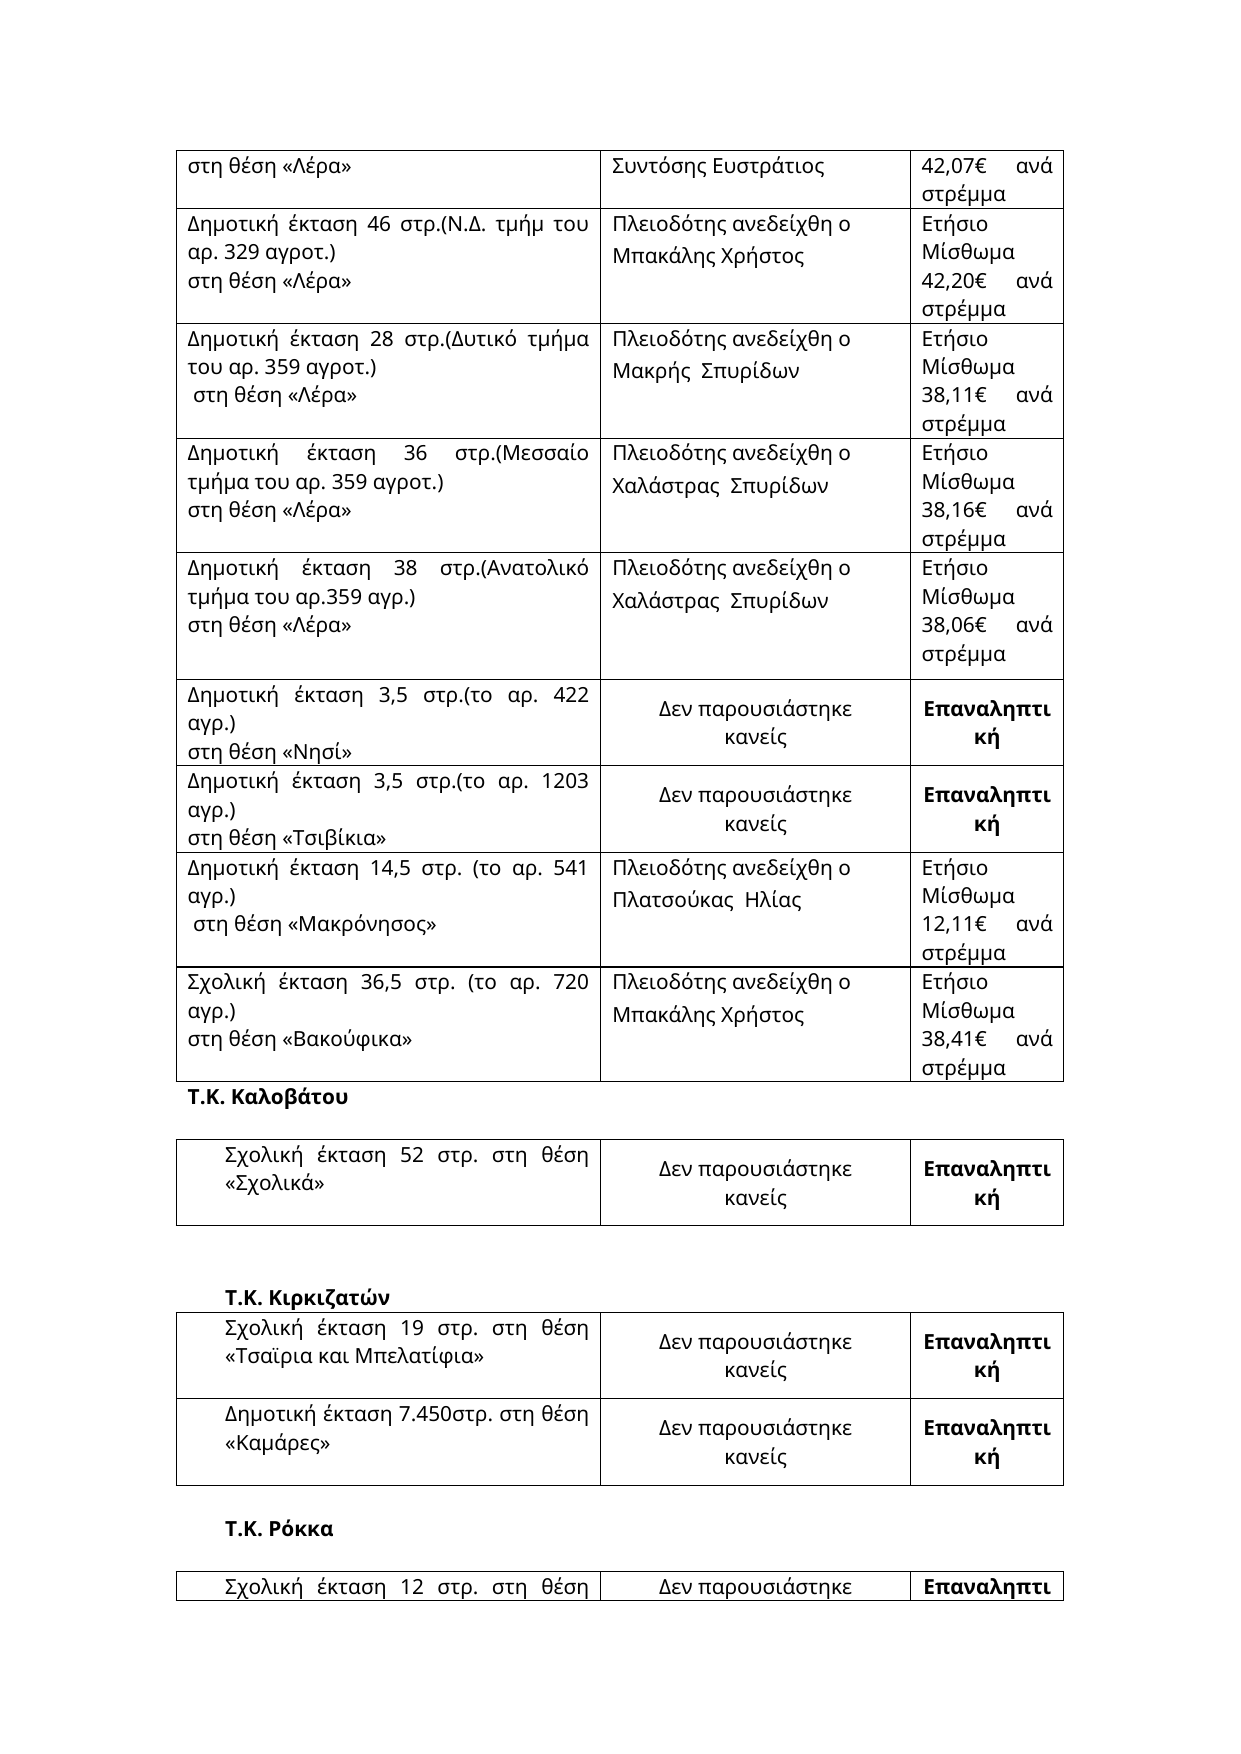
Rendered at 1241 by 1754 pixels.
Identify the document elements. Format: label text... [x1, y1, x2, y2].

table_header Επαναληπτική [911, 1313, 1063, 1398]
table_cell Πλειοδότης ανεδείχθη ο Χαλάστρας Σπυρίδων [601, 439, 910, 552]
table_cell Δημοτική έκταση 46 στρ.(Ν.Δ. τμήμ του αρ. 329 αγροτ.) στη θέση «Λέρα» [177, 209, 600, 323]
table_header Σχολική έκταση 19 στρ. στη θέση «Τσαϊρια και Μπελατίφια» [177, 1313, 600, 1398]
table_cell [601, 151, 910, 208]
table_cell Πλειοδότης ανεδείχθη ο Μακρής Σπυρίδων [601, 324, 910, 437]
table_cell Δεν παρουσιάστηκε κανείς [601, 1399, 910, 1484]
table_cell Πλειοδότης ανεδείχθη ο Πλατσούκας Ηλίας [601, 853, 910, 966]
table_cell Ετήσιο Μίσθωμα 38,16€ ανά στρέμμα [911, 439, 1063, 552]
text Τ.Κ. Ρόκκα [225, 1514, 1053, 1542]
table_cell Δημοτική έκταση 36 στρ.(Μεσσαίο τμήμα του αρ. 359 αγροτ.) στη θέση «Λέρα» [177, 439, 600, 552]
table_header Επαναληπτική [911, 1572, 1063, 1600]
table_cell Πλειοδότης ανεδείχθη ο Μπακάλης Χρήστος [601, 968, 910, 1081]
table_cell Δημοτική έκταση 3,5 στρ.(το αρ. 422 αγρ.) στη θέση «Νησί» [177, 680, 600, 765]
table_cell Δημοτική έκταση 14,5 στρ. (το αρ. 541 αγρ.) στη θέση «Μακρόνησος» [177, 853, 600, 966]
table_cell Ετήσιο Μίσθωμα 12,11€ ανά στρέμμα [911, 853, 1063, 966]
table_cell Επαναληπτική [911, 1399, 1063, 1484]
table_cell Ετήσιο Μίσθωμα 38,11€ ανά στρέμμα [911, 324, 1063, 437]
table_cell Ετήσιο Μίσθωμα 38,06€ ανά στρέμμα [911, 553, 1063, 679]
table_cell Ετήσιο Μίσθωμα 42,20€ ανά στρέμμα [911, 209, 1063, 323]
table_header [601, 1572, 910, 1600]
table_cell Δημοτική έκταση 7.450στρ. στη θέση «Καμάρες» [177, 1399, 600, 1484]
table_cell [177, 151, 600, 208]
table_header Επαναληπτική [911, 1140, 1063, 1225]
table_cell Δεν παρουσιάστηκε κανείς [601, 680, 910, 765]
table_cell Σχολική έκταση 36,5 στρ. (το αρ. 720 αγρ.) στη θέση «Βακούφικα» [177, 968, 600, 1081]
table_cell Δημοτική έκταση 38 στρ.(Ανατολικό τμήμα του αρ.359 αγρ.) στη θέση «Λέρα» [177, 553, 600, 679]
table_cell Δημοτική έκταση 3,5 στρ.(το αρ. 1203 αγρ.) στη θέση «Τσιβίκια» [177, 766, 600, 852]
table_cell Δημοτική έκταση 28 στρ.(Δυτικό τμήμα του αρ. 359 αγροτ.) στη θέση «Λέρα» [177, 324, 600, 437]
table_header Δεν παρουσιάστηκε κανείς [601, 1313, 910, 1398]
table_cell Δεν παρουσιάστηκε κανείς [601, 766, 910, 852]
table_header Δεν παρουσιάστηκε κανείς [601, 1140, 910, 1225]
table_cell Πλειοδότης ανεδείχθη ο Μπακάλης Χρήστος [601, 209, 910, 323]
table_cell Πλειοδότης ανεδείχθη ο Χαλάστρας Σπυρίδων [601, 553, 910, 679]
table_cell Επαναληπτική [911, 680, 1063, 765]
text Τ.Κ. Καλοβάτου [187, 1082, 1053, 1111]
table_cell Επαναληπτική [911, 766, 1063, 852]
text Τ.Κ. Κιρκιζατών [225, 1283, 1053, 1312]
table_header Σχολική έκταση 52 στρ. στη θέση «Σχολικά» [177, 1140, 600, 1225]
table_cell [911, 151, 1063, 208]
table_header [177, 1572, 600, 1600]
table_cell Ετήσιο Μίσθωμα 38,41€ ανά στρέμμα [911, 968, 1063, 1081]
